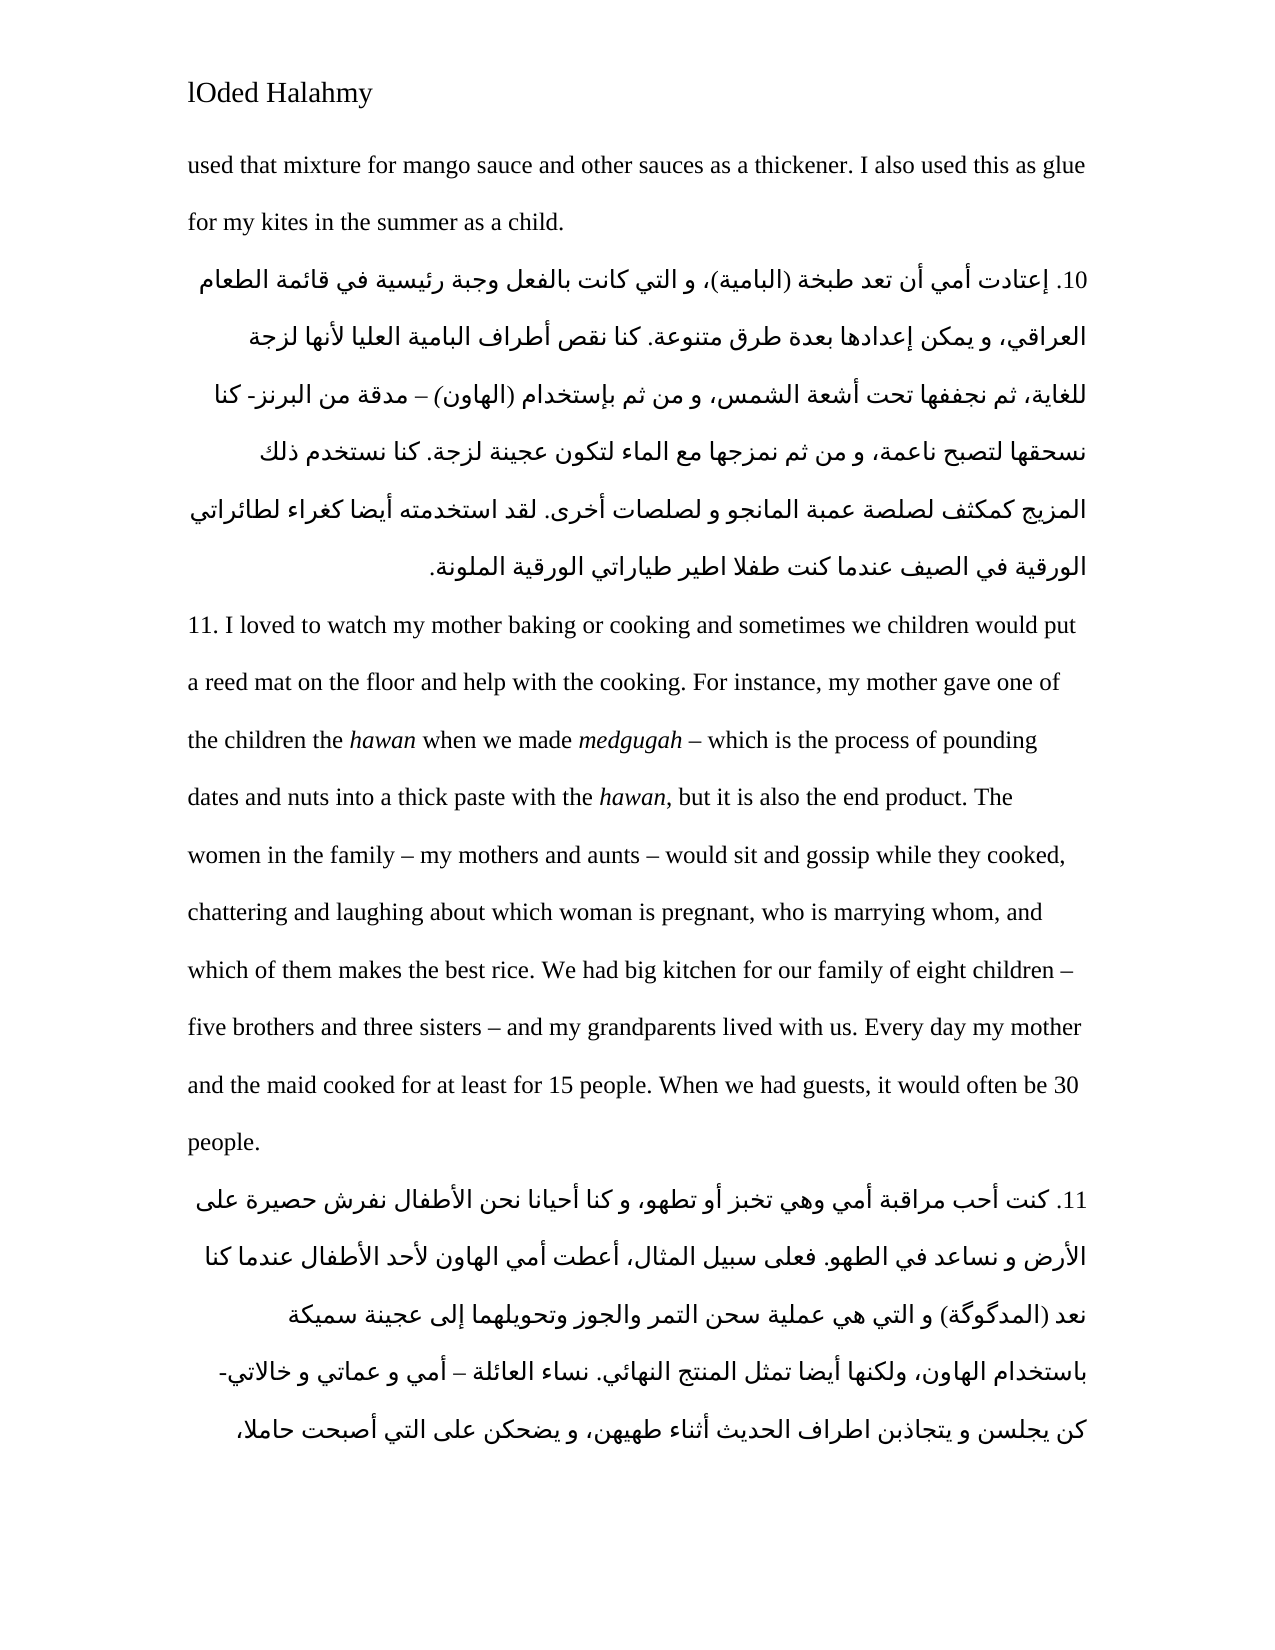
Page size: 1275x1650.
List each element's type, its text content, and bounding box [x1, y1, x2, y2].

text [187, 1185, 1087, 1444]
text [187, 150, 1087, 236]
text 10. إعتادت أمي أن تعد طبخة (البامية)، و التي كانت بالفعل وجبة رئيسية في قائمة الطعام العراقي، و يمكن إعدادها بعدة طرق متنوعة. كنا نقص أطراف البامية العليا لأنها لزجة للغاية، ثم نجففها تحت أشعة الشمس، و من ثم بإستخدام (الهاون) – مدقة من البرنز- كنا نسحقها لتصبح ناعمة، و من ثم نمزجها مع الماء لتكون عجينة لزجة. كنا نستخدم ذلك المزيج كمكثف لصلصة عمبة المانجو و لصلصات أخرى. لقد استخدمته أيضا كغراء لطائراتي الورقية في الصيف عندما كنت طفلا اطير طياراتي الورقية الملونة. [187, 265, 1087, 581]
text 11. I loved to watch my mother baking or cooking and sometimes we children would put a reed mat on the floor and help with the cooking. For instance, my mother gave one of the children the hawan when we made medgugah – which is the process of pounding dates and nuts into a thick paste with the hawan, but it is also the end product. The women in the family – my mothers and aunts – would sit and gossip while they cooked, chattering and laughing about which woman is pregnant, who is marrying whom, and which of them makes the best rice. We had big kitchen for our family of eight children – five brothers and three sisters – and my grandparents lived with us. Every day my mother and the maid cooked for at least for 15 people. When we had guests, it would often be 30 people. [187, 610, 1087, 1156]
